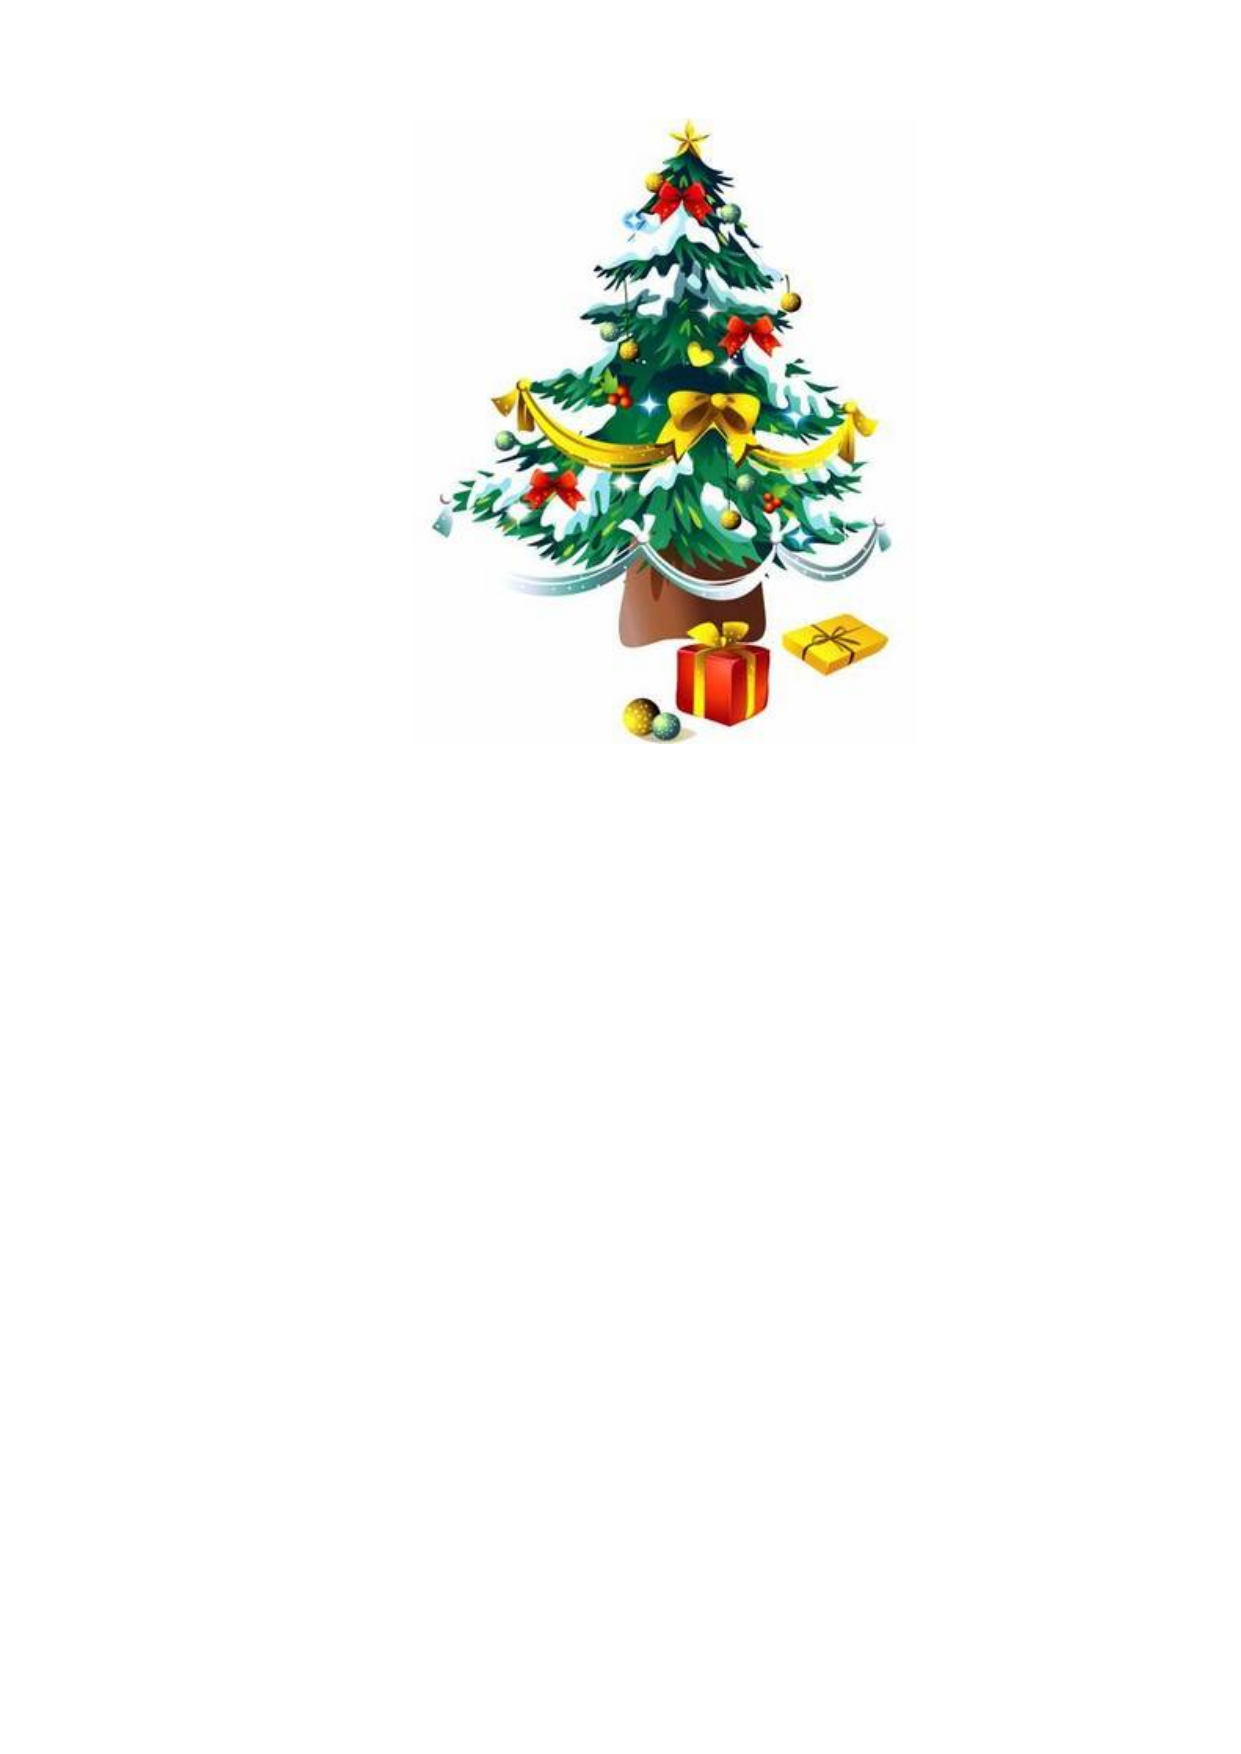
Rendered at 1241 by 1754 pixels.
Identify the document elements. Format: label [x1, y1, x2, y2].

picture [412, 118, 917, 744]
